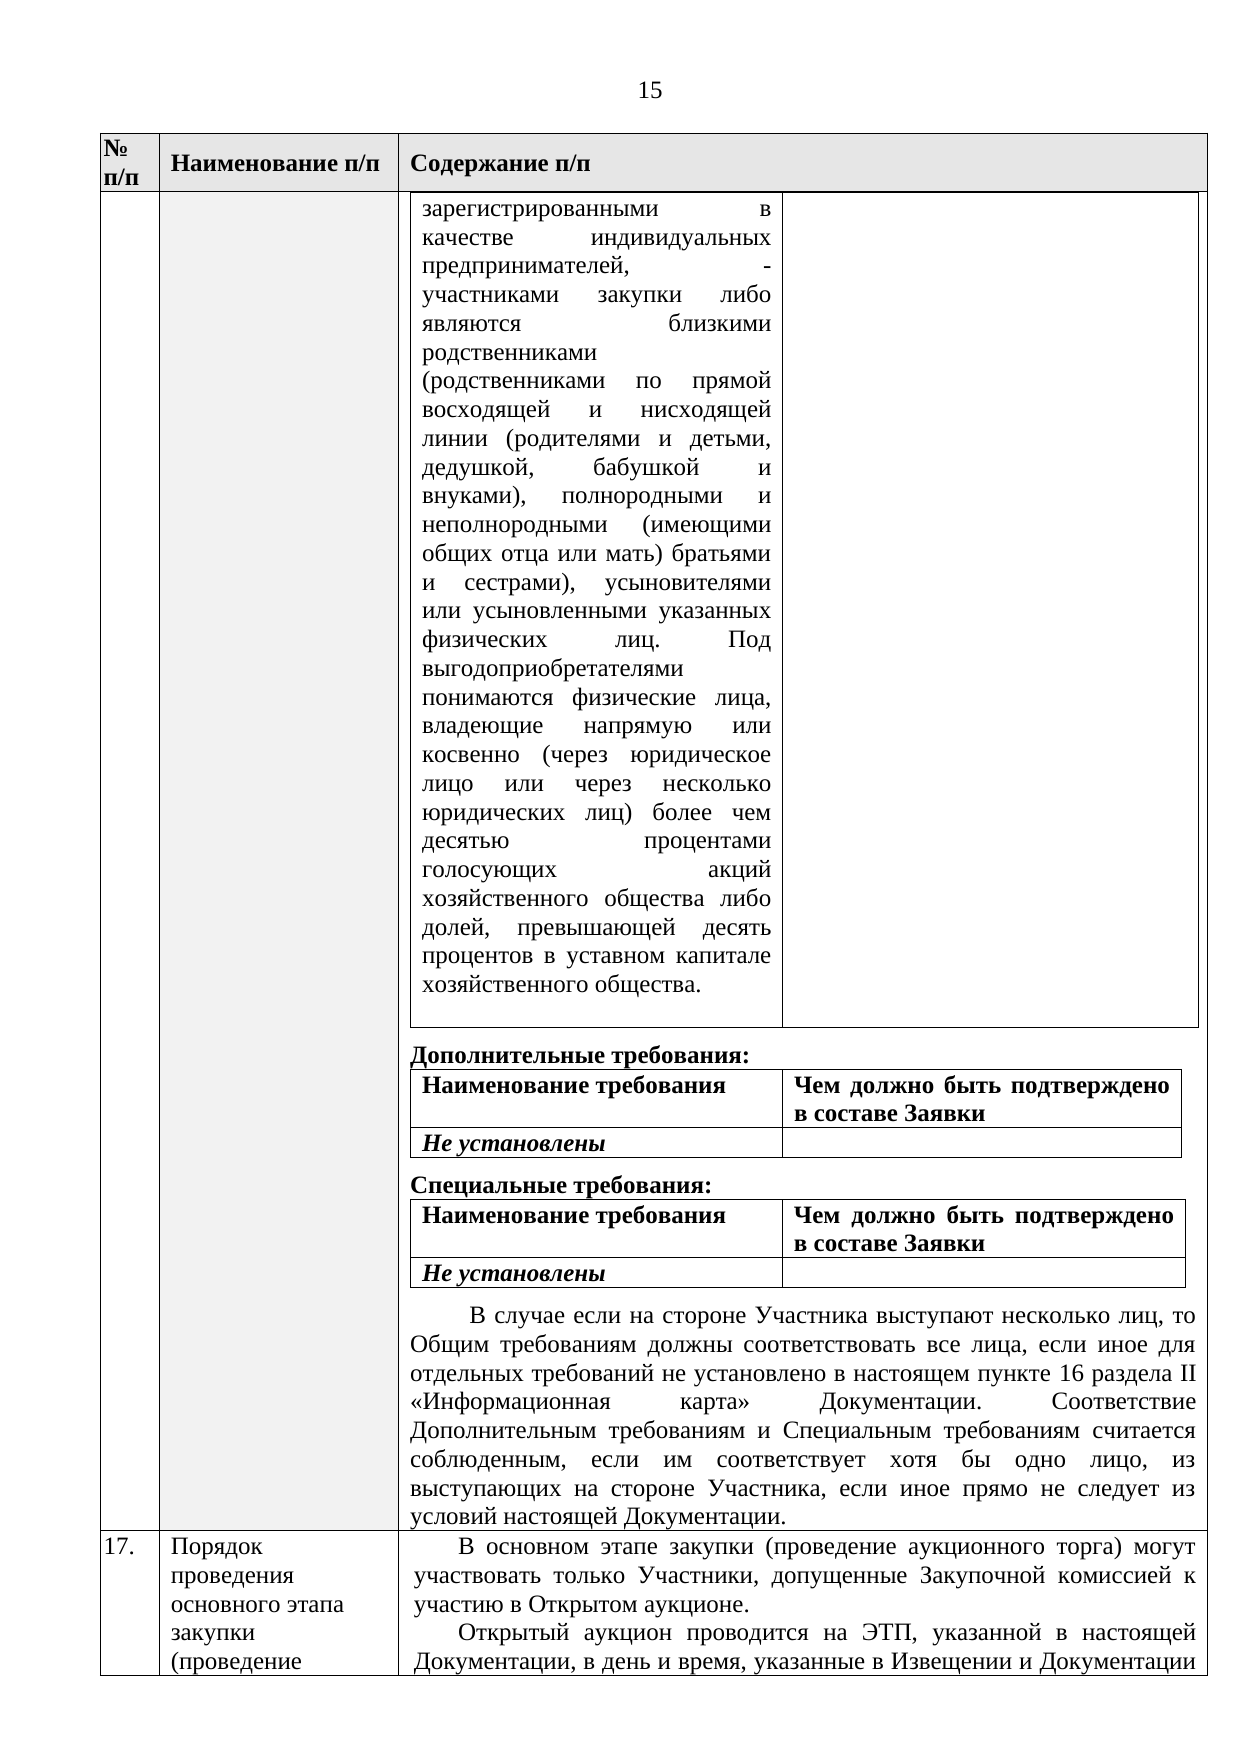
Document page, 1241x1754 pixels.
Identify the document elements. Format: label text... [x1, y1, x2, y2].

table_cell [160, 192, 398, 1530]
table_cell [101, 1531, 159, 1675]
table_cell [101, 192, 159, 1530]
table_header Содержание п/п [399, 134, 1207, 191]
table_header Наименование п/п [160, 134, 398, 191]
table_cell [399, 1531, 1207, 1675]
table_header № п/п [101, 134, 159, 191]
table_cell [160, 1531, 398, 1675]
